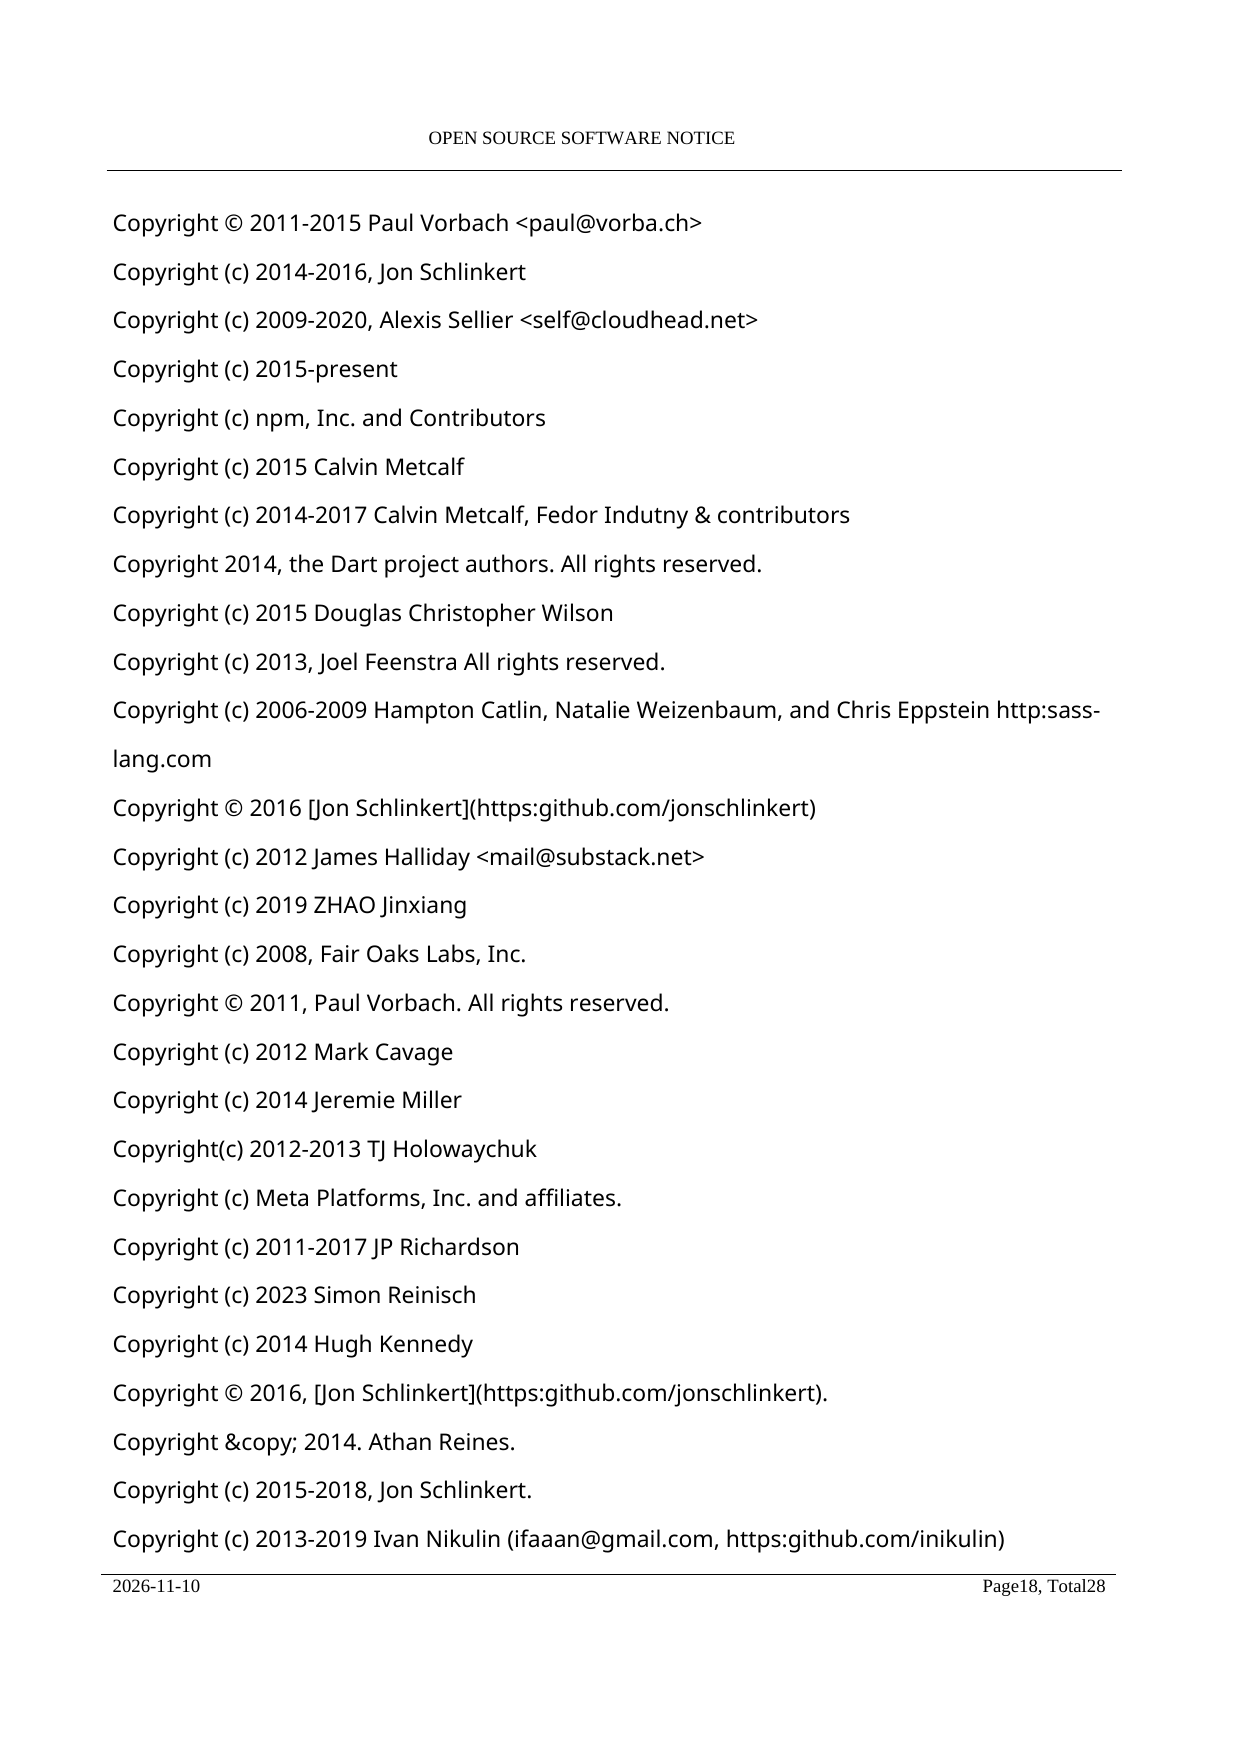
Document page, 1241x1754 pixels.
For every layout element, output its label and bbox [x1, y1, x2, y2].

text [112, 206, 1128, 1555]
